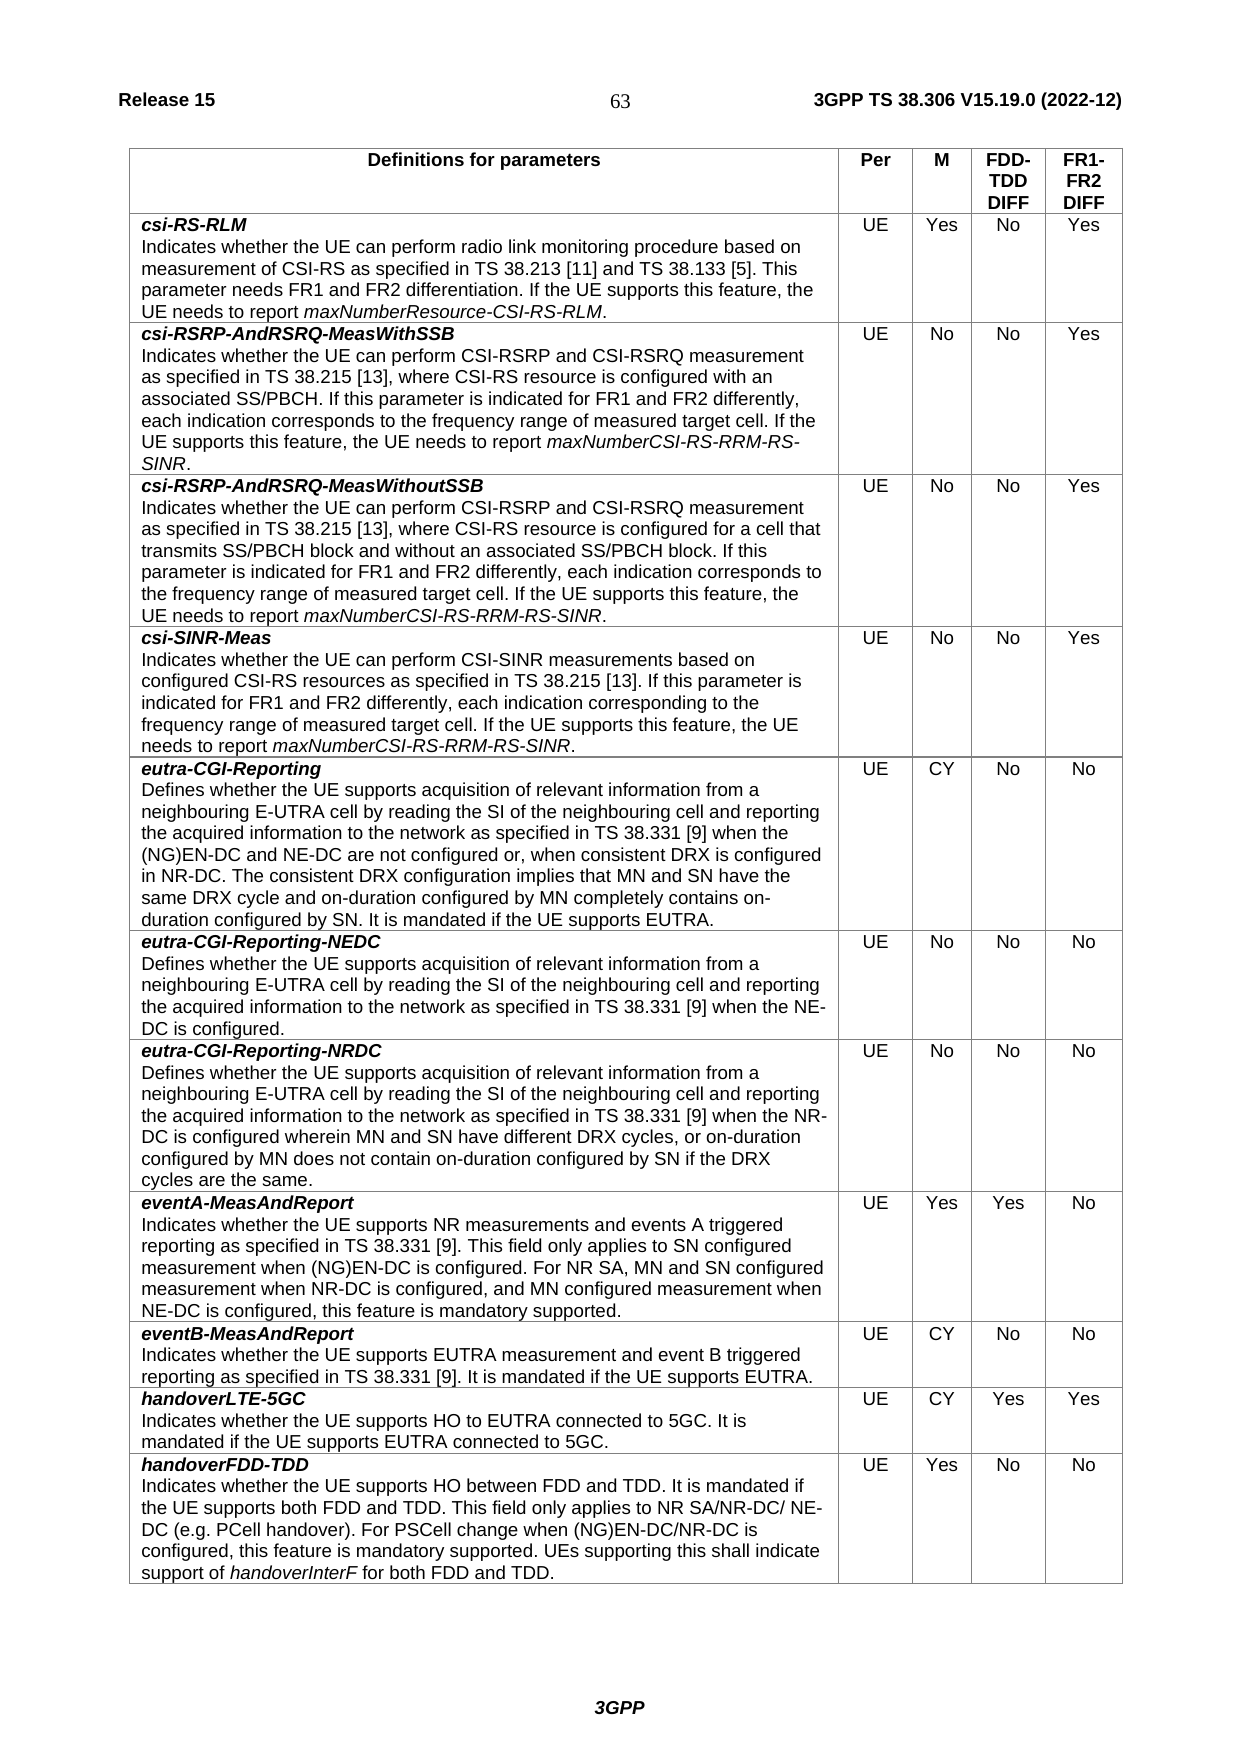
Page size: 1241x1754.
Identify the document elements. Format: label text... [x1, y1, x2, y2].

table_cell CY [913, 1322, 971, 1387]
table_cell No [1046, 1454, 1122, 1583]
table_cell UE [839, 475, 912, 626]
table_cell No [972, 758, 1045, 930]
table_cell eutra-CGI-Reporting Defines whether the UE supports acquisition of relevant information from a neighbouring E-UTRA cell by reading the SI of the neighbouring cell and reporting the acquired information to the network as specified in TS 38.331 [9] when the (NG)EN-DC and NE-DC are not configured or, when consistent DRX is configured in NR-DC. The consistent DRX configuration implies that MN and SN have the same DRX cycle and on-duration configured by MN completely contains on-duration configured by SN. It is mandated if the UE supports EUTRA. [130, 758, 838, 930]
table_cell CY [913, 1388, 971, 1453]
table_cell csi-RS-RLM Indicates whether the UE can perform radio link monitoring procedure based on measurement of CSI-RS as specified in TS 38.213 [11] and TS 38.133 [5]. This parameter needs FR1 and FR2 differentiation. If the UE supports this feature, the UE needs to report maxNumberResource-CSI-RS-RLM. [130, 214, 838, 322]
table_cell Yes [1046, 627, 1122, 756]
table_cell No [1046, 1322, 1122, 1387]
table_cell UE [839, 214, 912, 322]
table_cell No [972, 1454, 1045, 1583]
table_cell Yes [972, 1192, 1045, 1321]
table_cell UE [839, 1192, 912, 1321]
table_cell UE [839, 1040, 912, 1191]
table_cell Yes [913, 214, 971, 322]
table_cell No [972, 1040, 1045, 1191]
table_cell eventB-MeasAndReport Indicates whether the UE supports EUTRA measurement and event B triggered reporting as specified in TS 38.331 [9]. It is mandated if the UE supports EUTRA. [130, 1322, 838, 1387]
table_cell eventA-MeasAndReport Indicates whether the UE supports NR measurements and events A triggered reporting as specified in TS 38.331 [9]. This field only applies to SN configured measurement when (NG)EN-DC is configured. For NR SA, MN and SN configured measurement when NR-DC is configured, and MN configured measurement when NE-DC is configured, this feature is mandatory supported. [130, 1192, 838, 1321]
table_cell UE [839, 627, 912, 756]
table_cell Yes [972, 1388, 1045, 1453]
table_cell UE [839, 931, 912, 1039]
table_cell csi-RSRP-AndRSRQ-MeasWithSSB Indicates whether the UE can perform CSI-RSRP and CSI-RSRQ measurement as specified in TS 38.215 [13], where CSI-RS resource is configured with an associated SS/PBCH. If this parameter is indicated for FR1 and FR2 differently, each indication corresponds to the frequency range of measured target cell. If the UE supports this feature, the UE needs to report maxNumberCSI-RS-RRM-RS-SINR. [130, 323, 838, 474]
table_cell No [972, 323, 1045, 474]
table_header M [913, 149, 971, 213]
table_cell No [913, 931, 971, 1039]
table_cell UE [839, 323, 912, 474]
table_cell No [972, 931, 1045, 1039]
table_cell eutra-CGI-Reporting-NEDC Defines whether the UE supports acquisition of relevant information from a neighbouring E-UTRA cell by reading the SI of the neighbouring cell and reporting the acquired information to the network as specified in TS 38.331 [9] when the NE-DC is configured. [130, 931, 838, 1039]
table_header Per [839, 149, 912, 213]
table_cell Yes [1046, 1388, 1122, 1453]
table_cell No [972, 1322, 1045, 1387]
table_cell UE [839, 1322, 912, 1387]
table_header FDD-TDD DIFF [972, 149, 1045, 213]
table_cell No [1046, 758, 1122, 930]
table_cell UE [839, 1454, 912, 1583]
table_cell No [1046, 931, 1122, 1039]
table_cell UE [839, 1388, 912, 1453]
table_cell No [1046, 1192, 1122, 1321]
table_cell Yes [1046, 323, 1122, 474]
table_cell No [913, 1040, 971, 1191]
table_cell Yes [913, 1192, 971, 1321]
table_cell No [913, 627, 971, 756]
table_cell eutra-CGI-Reporting-NRDC Defines whether the UE supports acquisition of relevant information from a neighbouring E-UTRA cell by reading the SI of the neighbouring cell and reporting the acquired information to the network as specified in TS 38.331 [9] when the NR-DC is configured wherein MN and SN have different DRX cycles, or on-duration configured by MN does not contain on-duration configured by SN if the DRX cycles are the same. [130, 1040, 838, 1191]
table_cell csi-RSRP-AndRSRQ-MeasWithoutSSB Indicates whether the UE can perform CSI-RSRP and CSI-RSRQ measurement as specified in TS 38.215 [13], where CSI-RS resource is configured for a cell that transmits SS/PBCH block and without an associated SS/PBCH block. If this parameter is indicated for FR1 and FR2 differently, each indication corresponds to the frequency range of measured target cell. If the UE supports this feature, the UE needs to report maxNumberCSI-RS-RRM-RS-SINR. [130, 475, 838, 626]
table_cell No [1046, 1040, 1122, 1191]
table_cell No [913, 475, 971, 626]
table_cell No [972, 214, 1045, 322]
table_cell Yes [913, 1454, 971, 1583]
table_cell handoverFDD-TDD Indicates whether the UE supports HO between FDD and TDD. It is mandated if the UE supports both FDD and TDD. This field only applies to NR SA/NR-DC/ NE-DC (e.g. PCell handover). For PSCell change when (NG)EN-DC/NR-DC is configured, this feature is mandatory supported. UEs supporting this shall indicate support of handoverInterF for both FDD and TDD. [130, 1454, 838, 1583]
table_cell handoverLTE-5GC Indicates whether the UE supports HO to EUTRA connected to 5GC. It is mandated if the UE supports EUTRA connected to 5GC. [130, 1388, 838, 1453]
table_cell UE [839, 758, 912, 930]
table_cell Yes [1046, 475, 1122, 626]
table_cell No [972, 475, 1045, 626]
table_cell CY [913, 758, 971, 930]
table_header FR1-FR2 DIFF [1046, 149, 1122, 213]
table_cell No [913, 323, 971, 474]
table_cell csi-SINR-Meas Indicates whether the UE can perform CSI-SINR measurements based on configured CSI-RS resources as specified in TS 38.215 [13]. If this parameter is indicated for FR1 and FR2 differently, each indication corresponding to the frequency range of measured target cell. If the UE supports this feature, the UE needs to report maxNumberCSI-RS-RRM-RS-SINR. [130, 627, 838, 756]
table_header Definitions for parameters [130, 149, 838, 213]
table_cell Yes [1046, 214, 1122, 322]
table_cell No [972, 627, 1045, 756]
